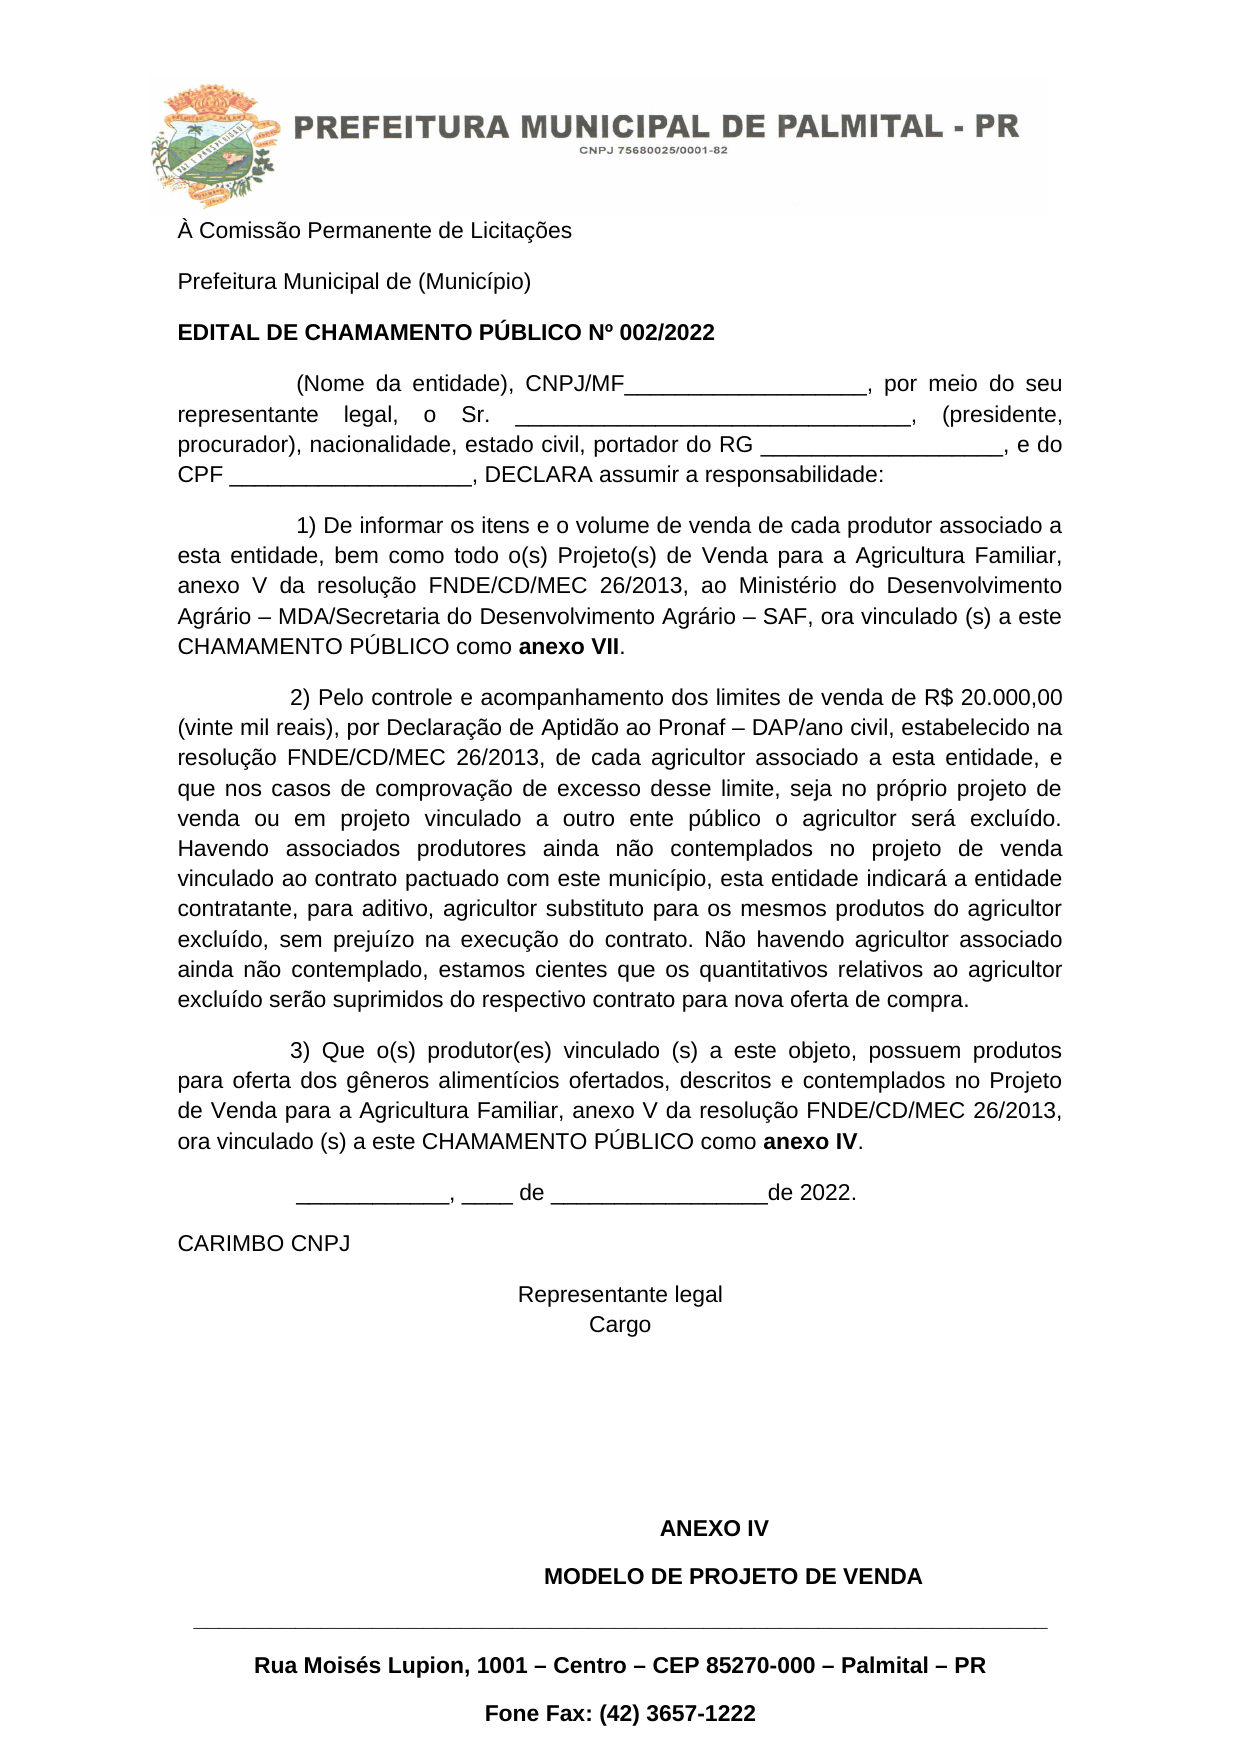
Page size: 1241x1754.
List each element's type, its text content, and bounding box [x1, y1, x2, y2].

text Cargo [177, 1311, 1063, 1337]
text ANEXO IV [659, 1515, 1063, 1541]
text 3) Que o(s) produtor(es) vinculado (s) a este objeto, possuem produtos para oferta dos gêneros alimentícios ofertados, descritos e contemplados no Projeto de Venda para a Agricultura Familiar, anexo V da resolução FNDE/CD/MEC 26/2013, ora vinculado (s) a este CHAMAMENTO PÚBLICO como anexo IV. [177, 1037, 1063, 1154]
text MODELO DE PROJETO DE VENDA [544, 1564, 1063, 1590]
text À Comissão Permanente de Licitações [177, 217, 1063, 243]
picture [147, 75, 1048, 218]
text 2) Pelo controle e acompanhamento dos limites de venda de R$ 20.000,00 (vinte mil reais), por Declaração de Aptidão ao Pronaf – DAP/ano civil, estabelecido na resolução FNDE/CD/MEC 26/2013, de cada agricultor associado a esta entidade, e que nos casos de comprovação de excesso desse limite, seja no próprio projeto de venda ou em projeto vinculado a outro ente público o agricultor será excluído. Havendo associados produtores ainda não contemplados no projeto de venda vinculado ao contrato pactuado com este município, esta entidade indicará a entidade contratante, para aditivo, agricultor substituto para os mesmos produtos do agricultor excluído, sem prejuízo na execução do contrato. Não havendo agricultor associado ainda não contemplado, estamos cientes que os quantitativos relativos ao agricultor excluído serão suprimidos do respectivo contrato para nova oferta de compra. [177, 684, 1063, 1012]
text Prefeitura Municipal de (Município) [177, 268, 1063, 294]
text ____________, ____ de _________________de 2022. [177, 1179, 1063, 1205]
text EDITAL DE CHAMAMENTO PÚBLICO Nº 002/2022 [177, 319, 1063, 346]
text (Nome da entidade), CNPJ/MF___________________, por meio do seu representante legal, o Sr. _______________________________, (presidente, procurador), nacionalidade, estado civil, portador do RG ___________________, e do CPF ___________________, DECLARA assumir a responsabilidade: [177, 370, 1063, 487]
text 1) De informar os itens e o volume de venda de cada produtor associado a esta entidade, bem como todo o(s) Projeto(s) de Venda para a Agricultura Familiar, anexo V da resolução FNDE/CD/MEC 26/2013, ao Ministério do Desenvolvimento Agrário – MDA/Secretaria do Desenvolvimento Agrário – SAF, ora vinculado (s) a este CHAMAMENTO PÚBLICO como anexo VII. [177, 512, 1063, 659]
text CARIMBO CNPJ [177, 1230, 1063, 1256]
text Representante legal [177, 1281, 1063, 1307]
